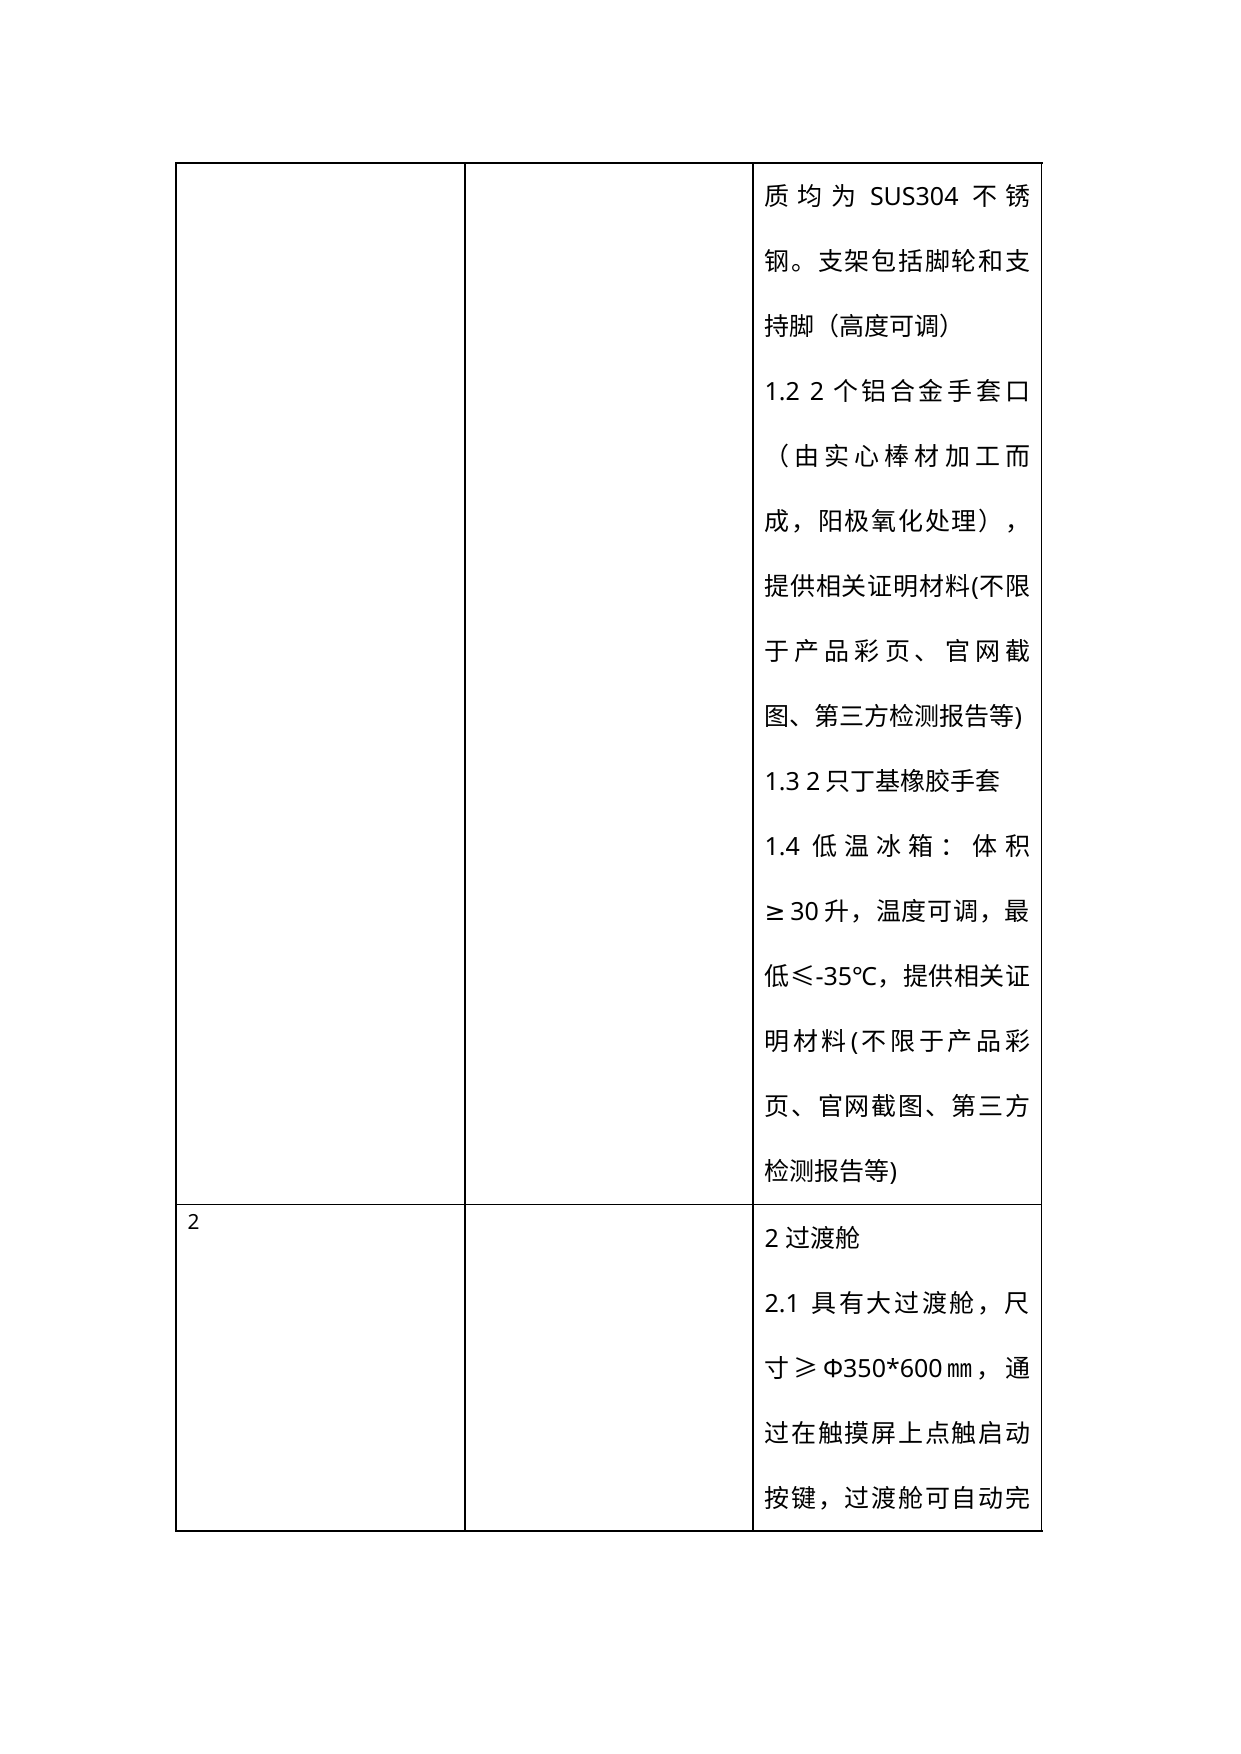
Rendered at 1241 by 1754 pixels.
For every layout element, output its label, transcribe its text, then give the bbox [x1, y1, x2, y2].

table_cell 1 [177, 164, 464, 1203]
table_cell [754, 1205, 1041, 1530]
table_cell 2 [177, 1205, 464, 1530]
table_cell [754, 164, 1041, 1203]
table_cell [466, 1205, 752, 1530]
table_cell [466, 164, 752, 1203]
